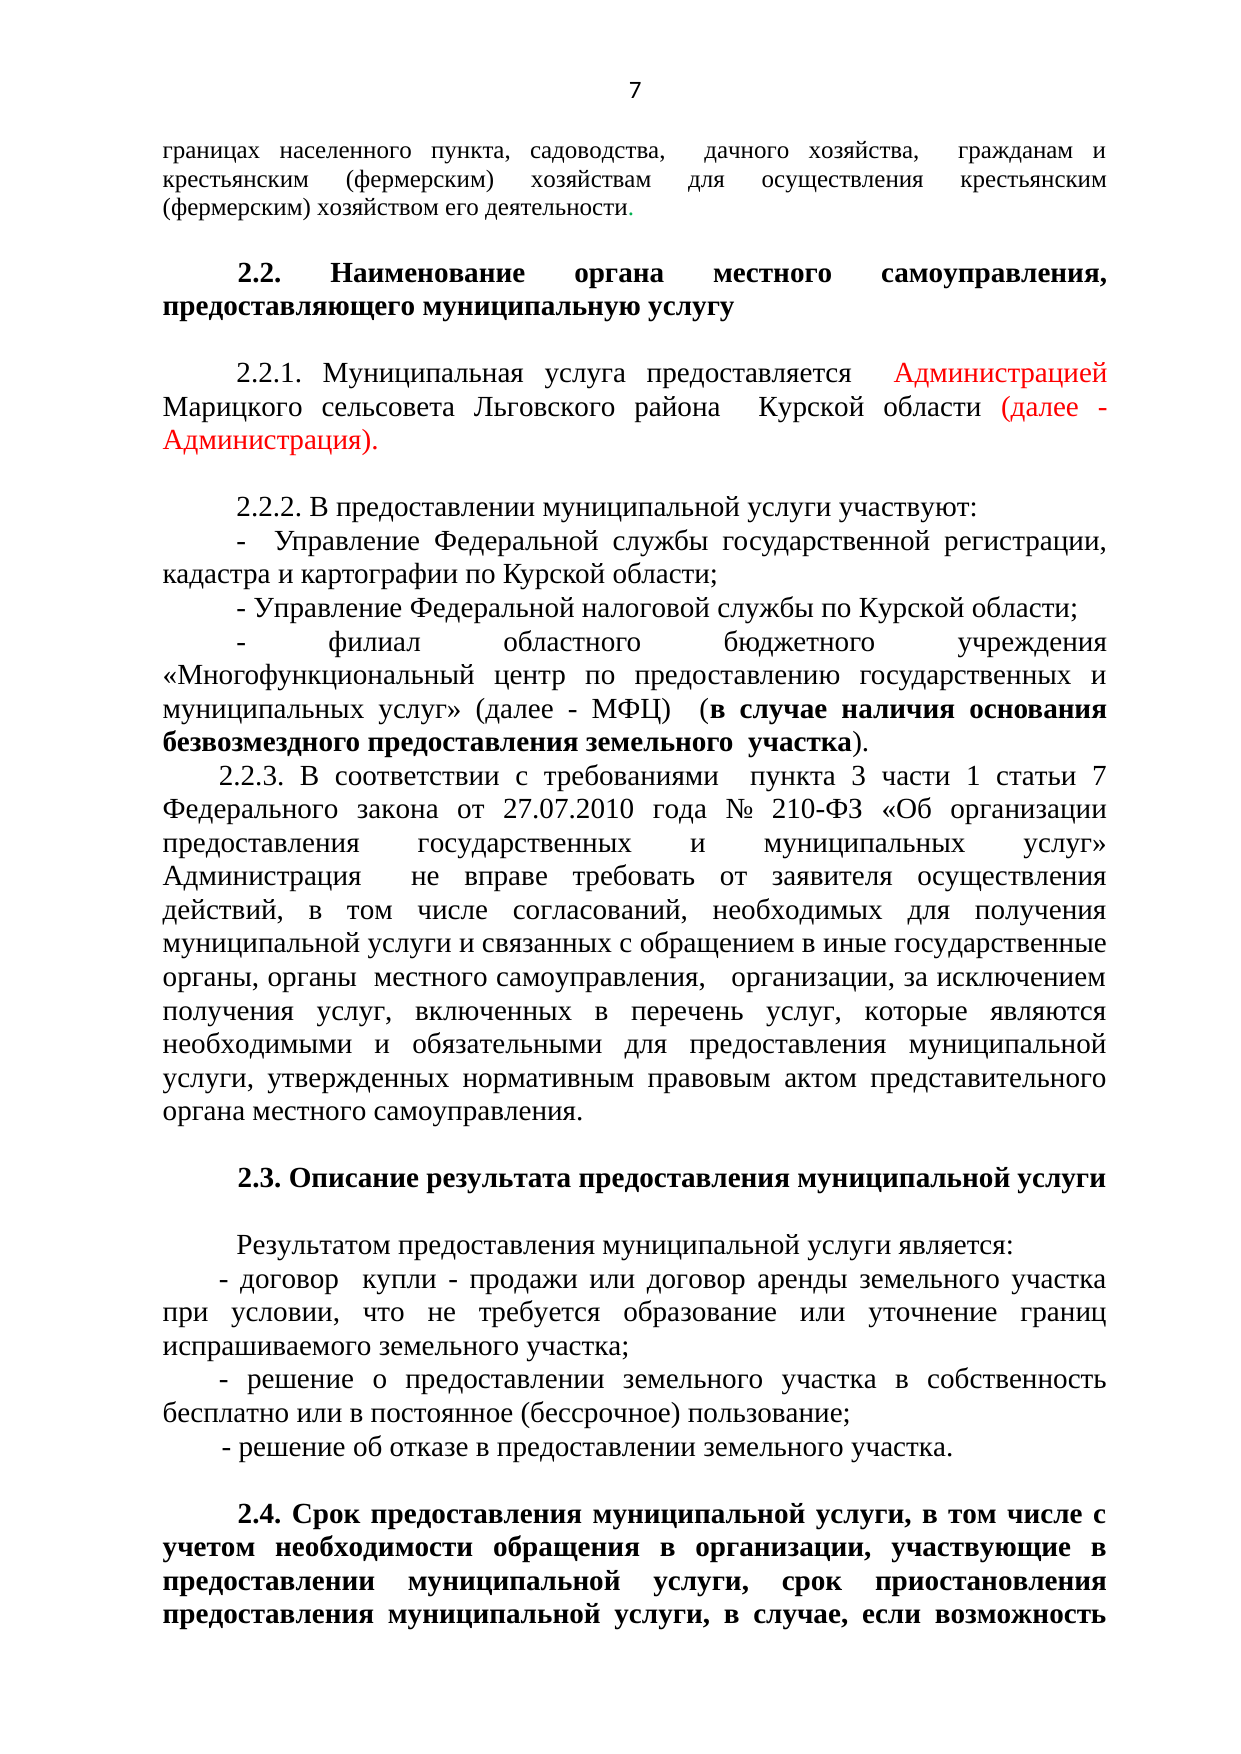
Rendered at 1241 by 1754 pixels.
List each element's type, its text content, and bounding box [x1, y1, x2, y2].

text - решение об отказе в предоставлении земельного участка. [162, 1429, 1107, 1462]
text - Управление Федеральной службы государственной регистрации, кадастра и картографии по Курской области; [162, 523, 1107, 590]
text Результатом предоставления муниципальной услуги является: [162, 1227, 1107, 1261]
text 2.2.1. Муниципальная услуга предоставляется Администрацией Марицкого сельсовета Льговского района Курской области (далее -Администрация). [162, 355, 1107, 456]
text 2.2.3. В соответствии с требованиями пункта 3 части 1 статьи 7 Федерального закона от 27.07.2010 года № 210-ФЗ «Об организации предоставления государственных и муниципальных услуг» Администрация не вправе требовать от заявителя осуществления действий, в том числе согласований, необходимых для получения муниципальной услуги и связанных с обращением в иные государственные органы, органы местного самоуправления, организации, за исключением получения услуг, включенных в перечень услуг, которые являются необходимыми и обязательными для предоставления муниципальной услуги, утвержденных нормативным правовым актом представительного органа местного самоуправления. [162, 758, 1107, 1127]
text - филиал областного бюджетного учреждения «Многофункциональный центр по предоставлению государственных и муниципальных услуг» (далее - МФЦ) (в случае наличия основания безвозмездного предоставления земельного участка). [162, 624, 1107, 758]
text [162, 1496, 1107, 1630]
text 2.2.2. В предоставлении муниципальной услуги участвуют: [162, 489, 1107, 523]
text - решение о предоставлении земельного участка в собственность бесплатно или в постоянное (бессрочное) пользование; [162, 1362, 1107, 1429]
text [162, 135, 1107, 221]
text 2.2. Наименование органа местного самоуправления, предоставляющего муниципальную услугу [162, 255, 1107, 322]
text - договор купли - продажи или договор аренды земельного участка при условии, что не требуется образование или уточнение границ испрашиваемого земельного участка; [162, 1261, 1107, 1362]
text - Управление Федеральной налоговой службы по Курской области; [162, 590, 1107, 624]
text 2.3. Описание результата предоставления муниципальной услуги [162, 1160, 1107, 1194]
